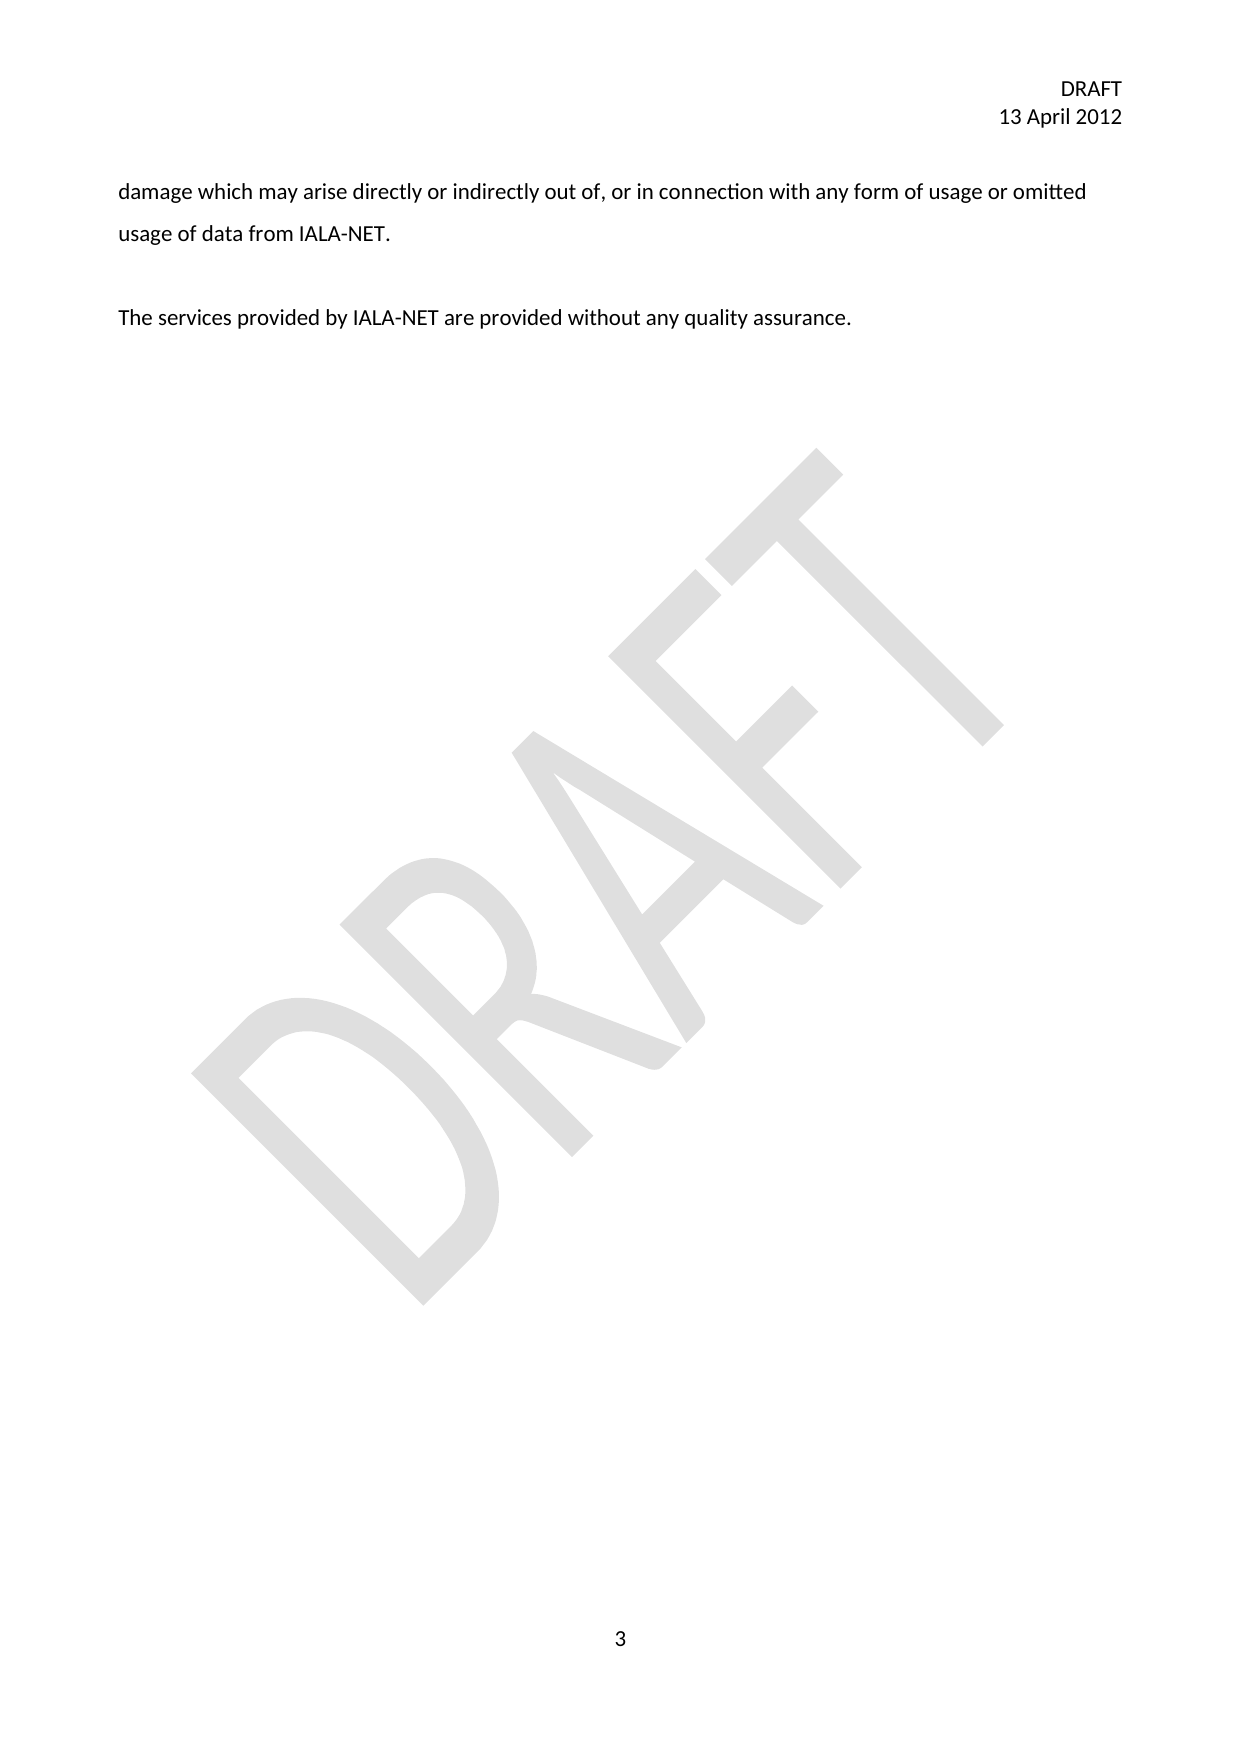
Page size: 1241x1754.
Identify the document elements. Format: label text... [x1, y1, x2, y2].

text The provided by IALA-NET are provided without any quality assurance. [118, 303, 1122, 331]
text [118, 177, 1122, 247]
